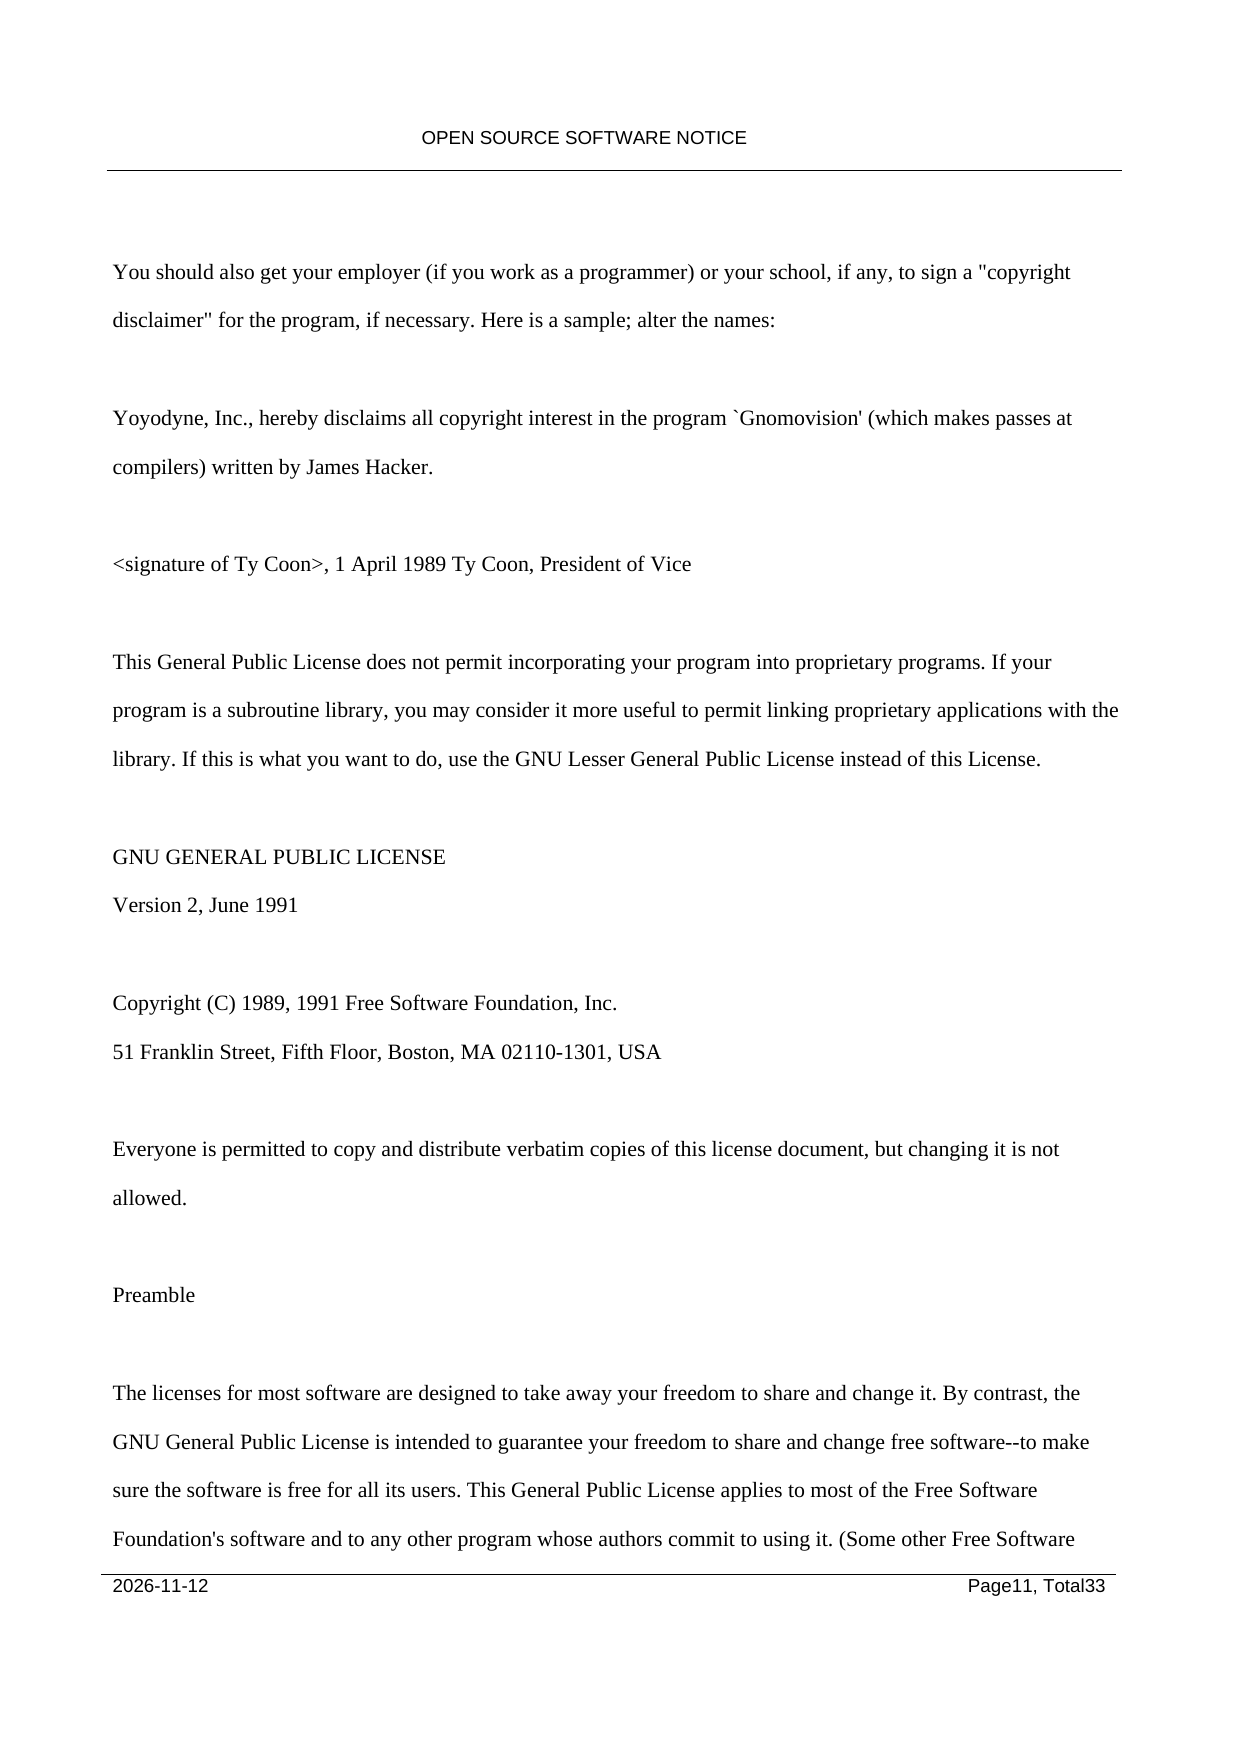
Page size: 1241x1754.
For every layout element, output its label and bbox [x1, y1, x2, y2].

text [112, 206, 1128, 1555]
